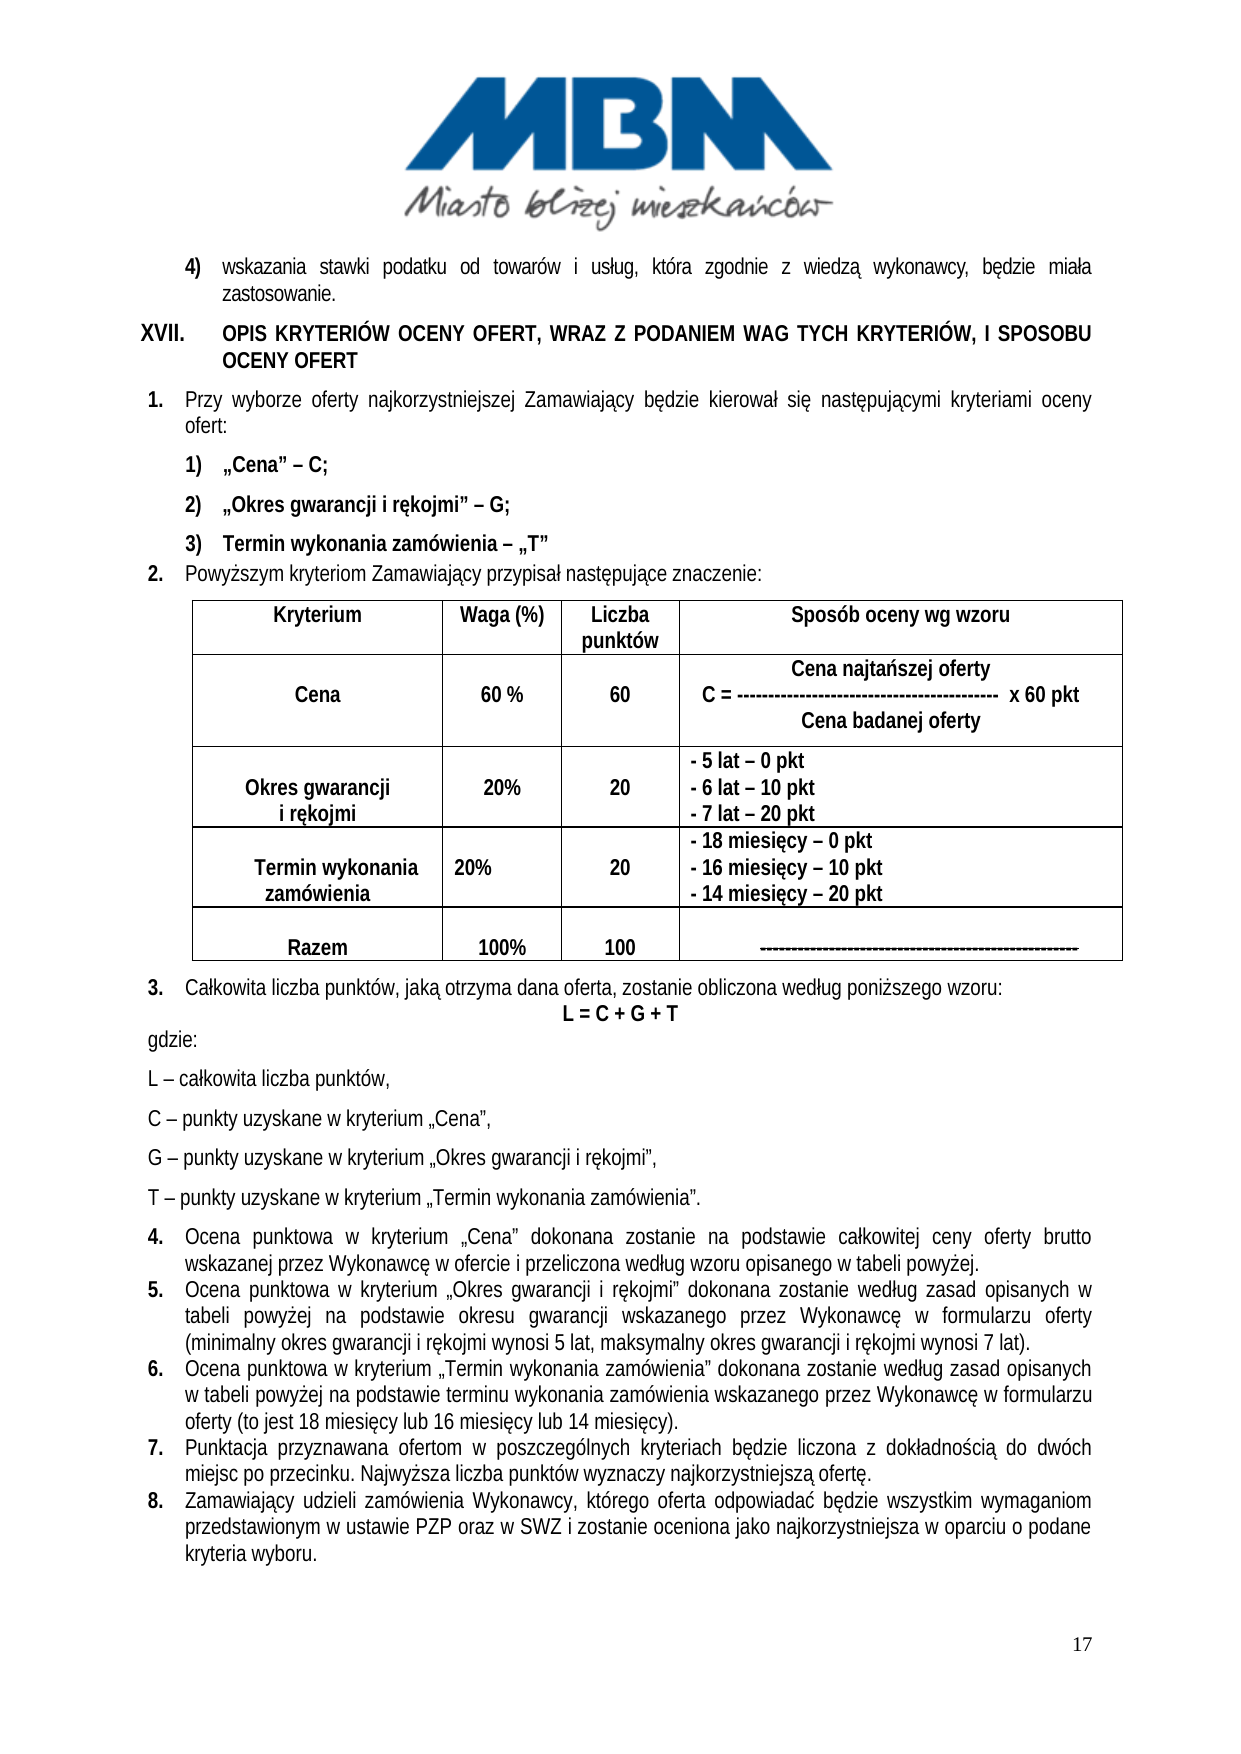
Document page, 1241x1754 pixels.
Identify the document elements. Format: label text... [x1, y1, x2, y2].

list Przy wyborze oferty najkorzystniejszej Zamawiający będzie kierował się następującymi kryteriami oceny ofert: [148, 386, 1093, 439]
table_cell 20% [443, 828, 561, 906]
table_header Liczba punktów [562, 601, 679, 653]
list OPIS KRYTERIÓW OCENY OFERT, WRAZ Z PODANIEM WAG TYCH KRYTERIÓW, I SPOSOBU OCENY OFERT [185, 318, 1093, 373]
list Całkowita liczba punktów, jaką otrzyma dana oferta, zostanie obliczona według poniższego wzoru: [148, 974, 1093, 1000]
text L – całkowita liczba punktów, [148, 1065, 1093, 1092]
table_header Kryterium [193, 601, 442, 653]
table_header Waga (%) [443, 601, 561, 653]
list Ocena punktowa w kryterium „Cena” dokonana zostanie na podstawie całkowitej ceny oferty brutto wskazanej przez Wykonawcę w ofercie i przeliczona według wzoru opisanego w tabeli powyżej. [148, 1223, 1093, 1276]
text L = C + G + T [148, 1000, 1093, 1026]
list Punktacja przyznawana ofertom w poszczególnych kryteriach będzie liczona z dokładnością do dwóch miejsc po przecinku. Najwyższa liczba punktów wyznaczy najkorzystniejszą ofertę. [148, 1434, 1093, 1487]
text gdzie: [148, 1026, 1093, 1053]
table_cell - 18 miesięcy – 0 pkt - 16 miesięcy – 10 pkt - 14 miesięcy – 20 pkt [680, 828, 1122, 906]
table_cell 60 % [443, 655, 561, 746]
list „Okres gwarancji i rękojmi” – G; [185, 491, 1093, 517]
list Ocena punktowa w kryterium „Okres gwarancji i rękojmi” dokonana zostanie według zasad opisanych w tabeli powyżej na podstawie okresu gwarancji wskazanego przez Wykonawcę w formularzu oferty (minimalny okres gwarancji i rękojmi wynosi 5 lat, maksymalny okres gwarancji i rękojmi wynosi 7 lat). [148, 1276, 1093, 1355]
text T – punkty uzyskane w kryterium „Termin wykonania zamówienia”. [148, 1184, 1093, 1210]
table_cell Okres gwarancji i rękojmi [193, 747, 442, 826]
table_cell 100 [562, 908, 679, 960]
table_cell 20 [562, 747, 679, 826]
list Zamawiający udzieli zamówienia Wykonawcy, którego oferta odpowiadać będzie wszystkim wymaganiom przedstawionym w ustawie PZP oraz w SWZ i zostanie oceniona jako najkorzystniejsza w oparciu o podane kryteria wyboru. [148, 1487, 1093, 1566]
table_cell 60 [562, 655, 679, 746]
table_cell Cena [193, 655, 442, 746]
table_cell Termin wykonania zamówienia [193, 828, 442, 906]
table_cell 100% [443, 908, 561, 960]
table_cell [680, 655, 1122, 746]
text C – punkty uzyskane w kryterium „Cena”, [148, 1105, 1093, 1131]
text G – punkty uzyskane w kryterium „Okres gwarancji i rękojmi”, [148, 1144, 1093, 1171]
table_header Sposób oceny wg wzoru [680, 601, 1122, 653]
picture [397, 73, 843, 235]
table_cell Razem [193, 908, 442, 960]
list Termin wykonania zamówienia – „T” [185, 530, 1093, 556]
table_cell --------------------------------------------------- [680, 908, 1122, 960]
table_cell 20 [562, 828, 679, 906]
list „Cena” – C; [185, 451, 1093, 477]
list Ocena punktowa w kryterium „Termin wykonania zamówienia” dokonana zostanie według zasad opisanych w tabeli powyżej na podstawie terminu wykonania zamówienia wskazanego przez Wykonawcę w formularzu oferty (to jest 18 miesięcy lub 16 miesięcy lub 14 miesięcy). [148, 1355, 1093, 1434]
list Powyższym kryteriom Zamawiający przypisał następujące znaczenie: [148, 560, 1093, 587]
table_cell 20% [443, 747, 561, 826]
table_cell - 5 lat – 0 pkt - 6 lat – 10 pkt - 7 lat – 20 pkt [680, 747, 1122, 826]
list wskazania stawki podatku od towarów i usług, która zgodnie z wiedzą wykonawcy, będzie miała zastosowanie. [185, 253, 1093, 306]
